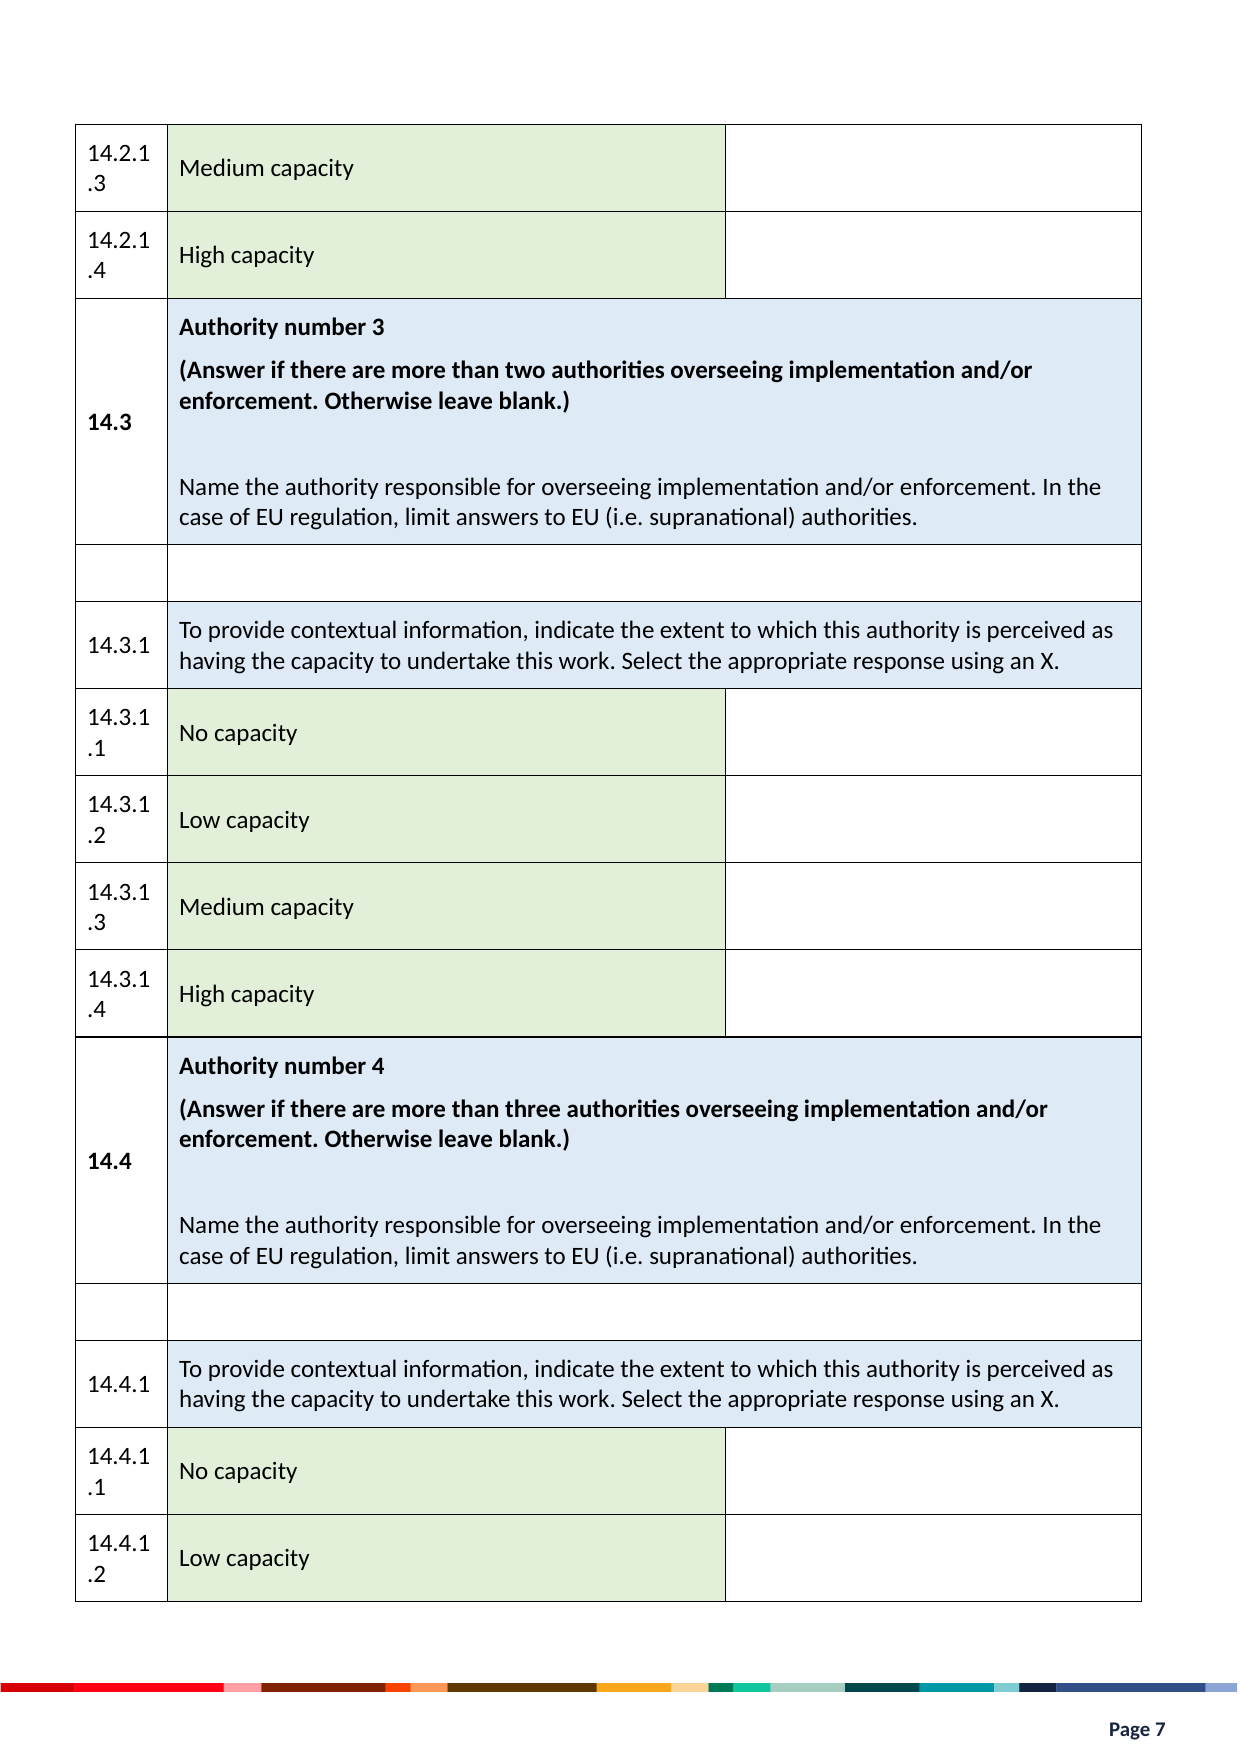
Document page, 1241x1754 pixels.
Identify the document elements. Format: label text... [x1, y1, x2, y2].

table_cell [726, 689, 1141, 775]
table_cell To provide contextual information, indicate the extent to which this authority is perceived as having the capacity to undertake this work. Select the appropriate response using an X. [168, 602, 1141, 688]
table_cell [76, 1284, 167, 1339]
table_cell 14.4 [76, 1038, 167, 1283]
table_cell Medium capacity [168, 125, 725, 211]
table_cell [726, 863, 1141, 949]
table_cell No capacity [168, 689, 725, 775]
table_cell Medium capacity [168, 863, 725, 949]
table_cell High capacity [168, 950, 725, 1036]
table_cell High capacity [168, 212, 725, 298]
table_cell [726, 125, 1141, 211]
table_cell Low capacity [168, 776, 725, 862]
table_cell Low capacity [168, 1515, 725, 1601]
table_cell [168, 1284, 1141, 1339]
table_cell [168, 545, 1141, 601]
table_cell Authority number 4 (Answer if there are more than three authorities overseeing implementation and/or enforcement. Otherwise leave blank.) Name the authority responsible for overseeing implementation and/or enforcement. In the case of EU regulation, limit answers to EU (i.e. supranational) authorities. [168, 1038, 1141, 1283]
table_cell Authority number 3 (Answer if there are more than two authorities overseeing implementation and/or enforcement. Otherwise leave blank.) Name the authority responsible for overseeing implementation and/or enforcement. In the case of EU regulation, limit answers to EU (i.e. supranational) authorities. [168, 299, 1141, 544]
table_cell [726, 212, 1141, 298]
table_cell 14.3.1 [76, 602, 167, 688]
table_cell 14.4.1.2 [76, 1515, 167, 1601]
table_cell [726, 776, 1141, 862]
table_cell 14.4.1 [76, 1341, 167, 1427]
table_cell 14.4.1.1 [76, 1428, 167, 1514]
table_cell 14.3.1.2 [76, 776, 167, 862]
table_cell [726, 950, 1141, 1036]
table_cell [726, 1515, 1141, 1601]
table_cell [726, 1428, 1141, 1514]
table_cell 14.3 [76, 299, 167, 544]
table_cell 14.2.1.3 [76, 125, 167, 211]
table_cell [76, 545, 167, 601]
table_cell No capacity [168, 1428, 725, 1514]
table_cell To provide contextual information, indicate the extent to which this authority is perceived as having the capacity to undertake this work. Select the appropriate response using an X. [168, 1341, 1141, 1427]
table_cell 14.3.1.3 [76, 863, 167, 949]
table_cell 14.3.1.1 [76, 689, 167, 775]
table_cell 14.3.1.4 [76, 950, 167, 1036]
picture [0, 1683, 1236, 1692]
table_cell 14.2.1.4 [76, 212, 167, 298]
